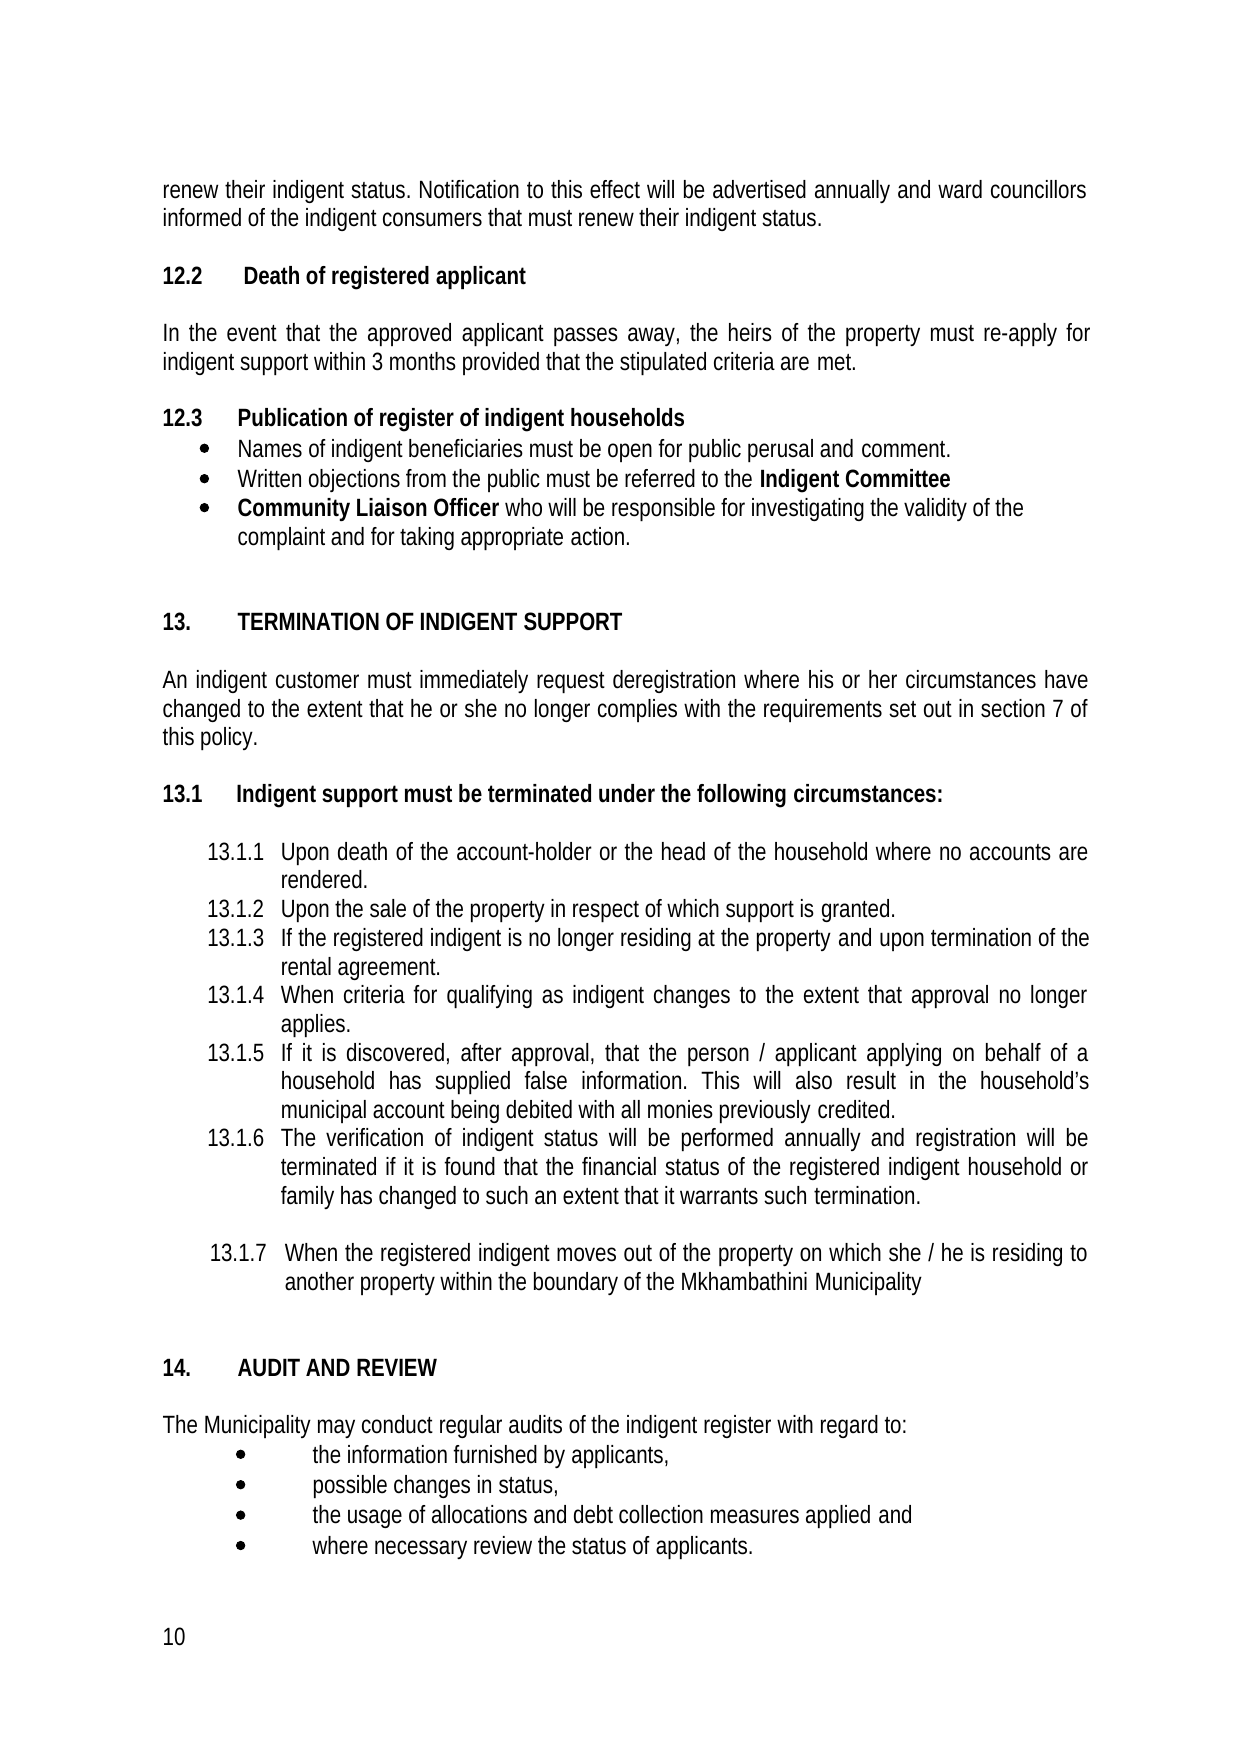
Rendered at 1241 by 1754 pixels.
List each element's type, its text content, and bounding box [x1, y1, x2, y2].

list If the registered indigent is no longer residing at the property and upon termination of the rental agreement. [207, 923, 1090, 980]
text The Municipality may conduct regular audits of the indigent register with regard to: [162, 1410, 1196, 1438]
list Written objections from the public must be referred to the Indigent Committee [200, 463, 1196, 494]
list Names of indigent beneficiaries must be open for public perusal and comment. [200, 433, 1196, 463]
list Upon the sale of the property in respect of which support is granted. [207, 894, 1196, 923]
list When the registered indigent moves out of the property on which she / he is residing to another property within the boundary of the Mkhambathini Municipality [209, 1238, 1090, 1295]
text In the event that the approved applicant passes away, the heirs of the property must re-apply for indigent support within 3 months provided that the stipulated criteria are met. [162, 318, 1091, 375]
subtitle AUDIT AND REVIEW [162, 1353, 1196, 1381]
list Community Liaison Officer who will be responsible for investigating the validity of the complaint and for taking appropriate action. [200, 494, 1090, 550]
list possible changes in status, [236, 1469, 1196, 1499]
list the usage of allocations and debt collection measures applied and [236, 1499, 1196, 1530]
list If it is discovered, after approval, that the person / applicant applying on behalf of a household has supplied false information. This will also result in the household’s municipal account being debited with all monies previously credited. [207, 1037, 1090, 1123]
list the information furnished by applicants, [236, 1439, 1196, 1469]
list Upon death of the account-holder or the head of the household where no accounts are rendered. [207, 837, 1090, 894]
subtitle TERMINATION OF INDIGENT SUPPORT [162, 607, 1196, 636]
text renew their indigent status. Notification to this effect will be advertised annually and ward councillors informed of the indigent consumers that must renew their indigent status. [162, 175, 1090, 232]
subtitle Death of registered applicant [162, 261, 1196, 289]
list where necessary review the status of applicants. [236, 1530, 1196, 1561]
text An indigent customer must immediately request deregistration where his or her circumstances have changed to the extent that he or she no longer complies with the requirements set out in section 7 of this policy. [162, 665, 1091, 751]
list The verification of indigent status will be performed annually and registration will be terminated if it is found that the financial status of the registered indigent household or family has changed to such an extent that it warrants such termination. [207, 1123, 1090, 1209]
subtitle Indigent support must be terminated under the following circumstances: [162, 779, 1196, 808]
subtitle Publication of register of indigent households [162, 404, 1196, 433]
list When criteria for qualifying as indigent changes to the extent that approval no longer applies. [207, 980, 1089, 1037]
